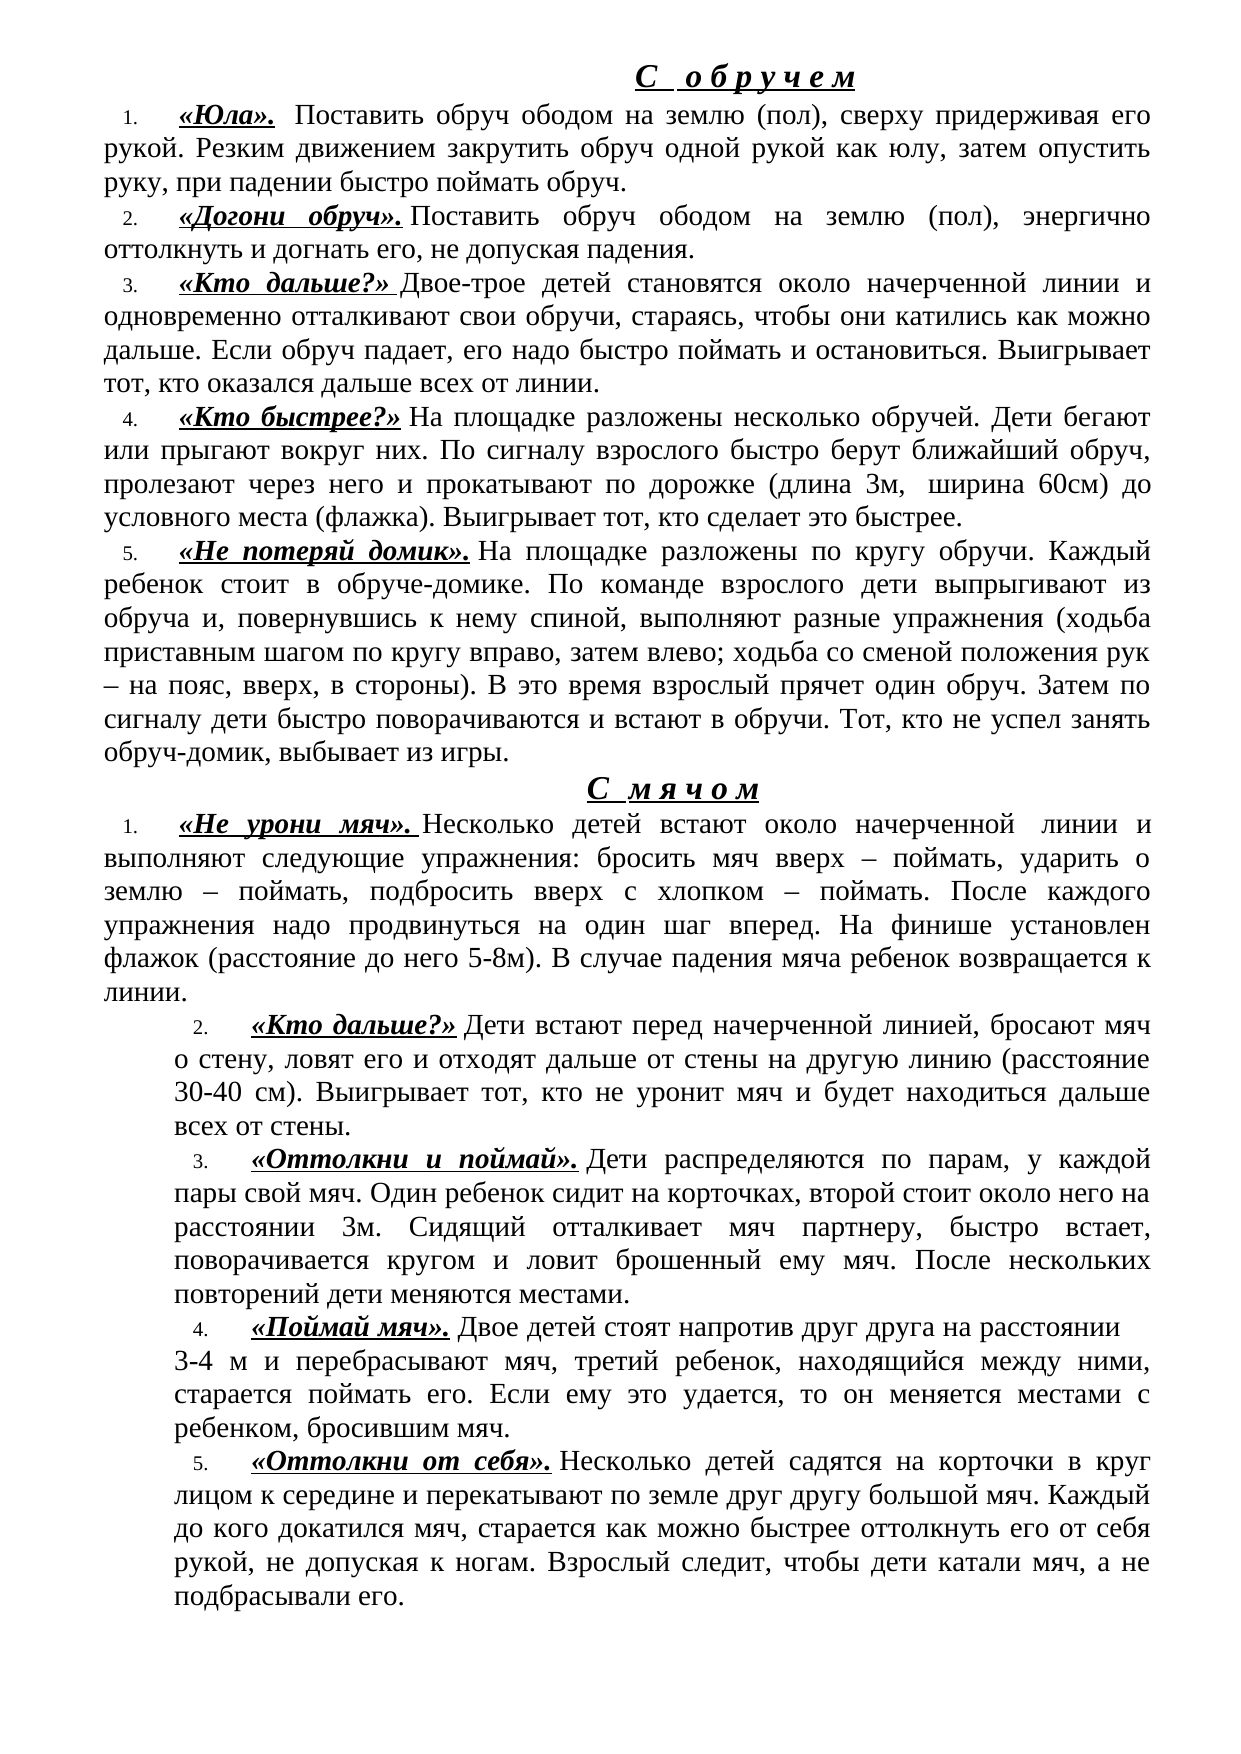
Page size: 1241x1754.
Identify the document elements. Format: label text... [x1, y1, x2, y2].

list «Оттолкни и поймай». Дети распределяются по парам, у каждой пары свой мяч. Один ребенок сидит на корточках, второй стоит около него на расстоянии 3м. Сидящий отталкивает мяч партнеру, быстро встает, поворачивается кругом и ловит брошенный ему мяч. После нескольких повторений дети меняются местами. [174, 1142, 1152, 1309]
list «Поймай мяч». Двое детей стоят напротив друг друга на расстоянии 3-4 м и перебрасывают мяч, третий ребенок, находящийся между ними, старается поймать его. Если ему это удается, то он меняется местами с ребенком, бросившим мяч. [174, 1309, 1152, 1443]
list «Кто дальше?» Дети встают перед начерченной линией, бросают мяч о стену, ловят его и отходят дальше от стены на другую линию (расстояние 30-40 см). Выигрывает тот, кто не уронит мяч и будет находиться дальше всех от стены. [174, 1007, 1152, 1142]
list «Оттолкни от себя». Несколько детей садятся на корточки в круг лицом к середине и перекатывают по земле друг другу большой мяч. Каждый до кого докатился мяч, старается как можно быстрее оттолкнуть его от себя рукой, не допуская к ногам. Взрослый следит, чтобы дети катали мяч, а не подбрасывали его. [174, 1443, 1152, 1611]
text С м я ч о м [178, 768, 1152, 806]
list «Кто быстрее?» На площадке разложены несколько обручей. Дети бегают или прыгают вокруг них. По сигналу взрослого быстро берут ближайший обруч, пролезают через него и прокатывают по дорожке (длина 3м, ширина 60см) до условного места (флажка). Выигрывает тот, кто сделает это быстрее. [103, 399, 1152, 533]
text С о б р у ч е м [66, 44, 1152, 97]
list «Догони обруч». Поставить обруч ободом на землю (пол), энергично оттолкнуть и догнать его, не допуская падения. [103, 198, 1152, 265]
list «Кто дальше?» Двое-трое детей становятся около начерченной линии и одновременно отталкивают свои обручи, стараясь, чтобы они катились как можно дальше. Если обруч падает, его надо быстро поймать и остановиться. Выигрывает тот, кто оказался дальше всех от линии. [103, 265, 1152, 399]
list «Юла». Поставить обруч ободом на землю (пол), сверху придерживая его рукой. Резким движением закрутить обруч одной рукой как юлу, затем опустить руку, при падении быстро поймать обруч. [103, 97, 1152, 198]
list «Не урони мяч». Несколько детей встают около начерченной линии и выполняют следующие упражнения: бросить мяч вверх – поймать, ударить о землю – поймать, подбросить вверх с хлопком – поймать. После каждого упражнения надо продвинуться на один шаг вперед. На финише установлен флажок (расстояние до него 5-8м). В случае падения мяча ребенок возвращается к линии. [103, 806, 1152, 1007]
list «Не потеряй домик». На площадке разложены по кругу обручи. Каждый ребенок стоит в обруче-домике. По команде взрослого дети выпрыгивают из обруча и, повернувшись к нему спиной, выполняют разные упражнения (ходьба приставным шагом по кругу вправо, затем влево; ходьба со сменой положения рук – на пояс, вверх, в стороны). В это время взрослый прячет один обруч. Затем по сигналу дети быстро поворачиваются и встают в обручи. Тот, кто не успел занять обруч-домик, выбывает из игры. [103, 533, 1152, 768]
